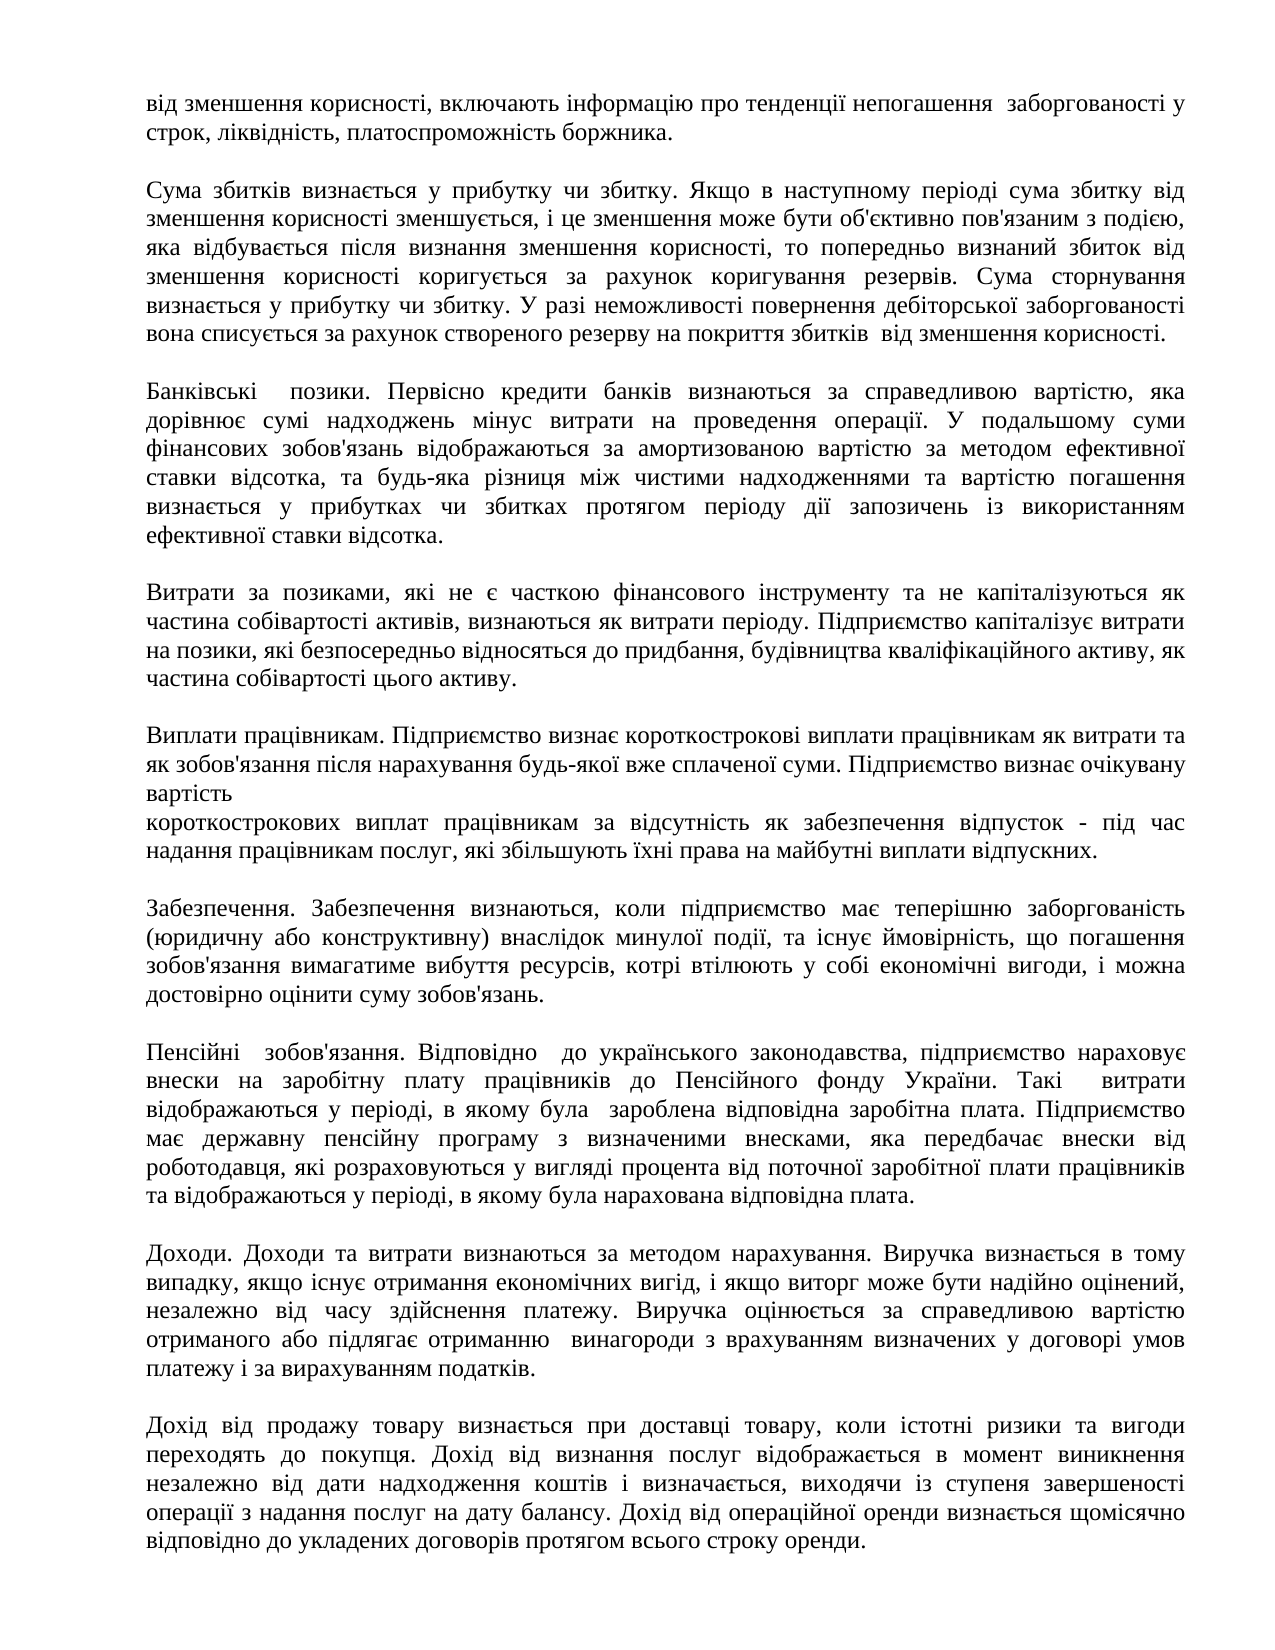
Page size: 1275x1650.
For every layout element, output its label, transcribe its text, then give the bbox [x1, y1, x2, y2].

text Пенсiйнi зобов'язання. Вiдповiдно до українського законодавства, пiдприємство нараховує внески на заробiтну плату працiвникiв до Пенсiйного фонду України. Такi витрати вiдображаються у перiодi, в якому була зароблена вiдповiдна заробiтна плата. Пiдприємство має державну пенсiйну програму з визначеними внесками, яка передбачає внески вiд роботодавця, якi розраховуються у виглядi процента вiд поточної заробiтної плати працiвникiв та вiдображаються у перiодi, в якому була нарахована вiдповiдна плата. [146, 1037, 1186, 1209]
text Забезпечення. Забезпечення визнаються, коли пiдприємство має теперiшню заборгованiсть (юридичну або конструктивну) внаслiдок минулої подiї, та iснує ймовiрнiсть, що погашення зобов'язання вимагатиме вибуття ресурсiв, котрi втiлюють у собi економiчнi вигоди, i можна достовiрно оцiнити суму зобов'язань. [146, 893, 1186, 1008]
text Сума збиткiв визнається у прибутку чи збитку. Якщо в наступному перiодi сума збитку вiд зменшення корисностi зменшується, i це зменшення може бути об'єктивно пов'язаним з подiєю, яка вiдбувається пiсля визнання зменшення корисностi, то попередньо визнаний збиток вiд зменшення корисностi коригується за рахунок коригування резервiв. Сума сторнування визнається у прибутку чи збитку. У разi неможливостi повернення дебiторської заборгованостi вона списується за рахунок створеного резерву на покриття збиткiв вiд зменшення корисностi. [146, 175, 1186, 347]
text Доходи. Доходи та витрати визнаються за методом нарахування. Виручка визнається в тому випадку, якщо iснує отримання економiчних вигiд, i якщо виторг може бути надiйно оцiнений, незалежно вiд часу здiйснення платежу. Виручка оцiнюється за справедливою вартiстю отриманого або пiдлягає отриманню винагороди з врахуванням визначених у договорi умов платежу i за вирахуванням податкiв. [146, 1238, 1186, 1382]
text Дохiд вiд продажу товару визнається при доставцi товару, коли iстотнi ризики та вигоди переходять до покупця. Дохiд вiд визнання послуг вiдображається в момент виникнення незалежно вiд дати надходження коштiв i визначається, виходячи iз ступеня завершеностi операцiї з надання послуг на дату балансу. Дохiд вiд операцiйної оренди визнається щомiсячно вiдповiдно до укладених договорiв протягом всього строку оренди. [146, 1410, 1186, 1554]
text Витрати за позиками, якi не є часткою фiнансового iнструменту та не капiталiзуються як частина собiвартостi активiв, визнаються як витрати перiоду. Пiдприємство капiталiзує витрати на позики, якi безпосередньо вiдносяться до придбання, будiвництва квалiфiкацiйного активу, як частина собiвартостi цього активу. [146, 577, 1186, 692]
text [146, 88, 1186, 146]
text Виплати працiвникам. Пiдприємство визнає короткостроковi виплати працiвникам як витрати та як зобов'язання пiсля нарахування будь-якої вже сплаченої суми. Пiдприємство визнає очiкувану вартiсть [146, 720, 1186, 807]
text короткострокових виплат працiвникам за вiдсутнiсть як забезпечення вiдпусток - пiд час надання працiвникам послуг, якi збiльшують їхнi права на майбутнi виплати вiдпускних. [146, 807, 1186, 864]
text Банкiвськi позики. Первiсно кредити банкiв визнаються за справедливою вартiстю, яка дорiвнює сумi надходжень мiнус витрати на проведення операцiї. У подальшому суми фiнансових зобов'язань вiдображаються за амортизованою вартiстю за методом ефективної ставки вiдсотка, та будь-яка рiзниця мiж чистими надходженнями та вартiстю погашення визнається у прибутках чи збитках протягом перiоду дiї запозичень iз використанням ефективної ставки вiдсотка. [146, 376, 1186, 548]
